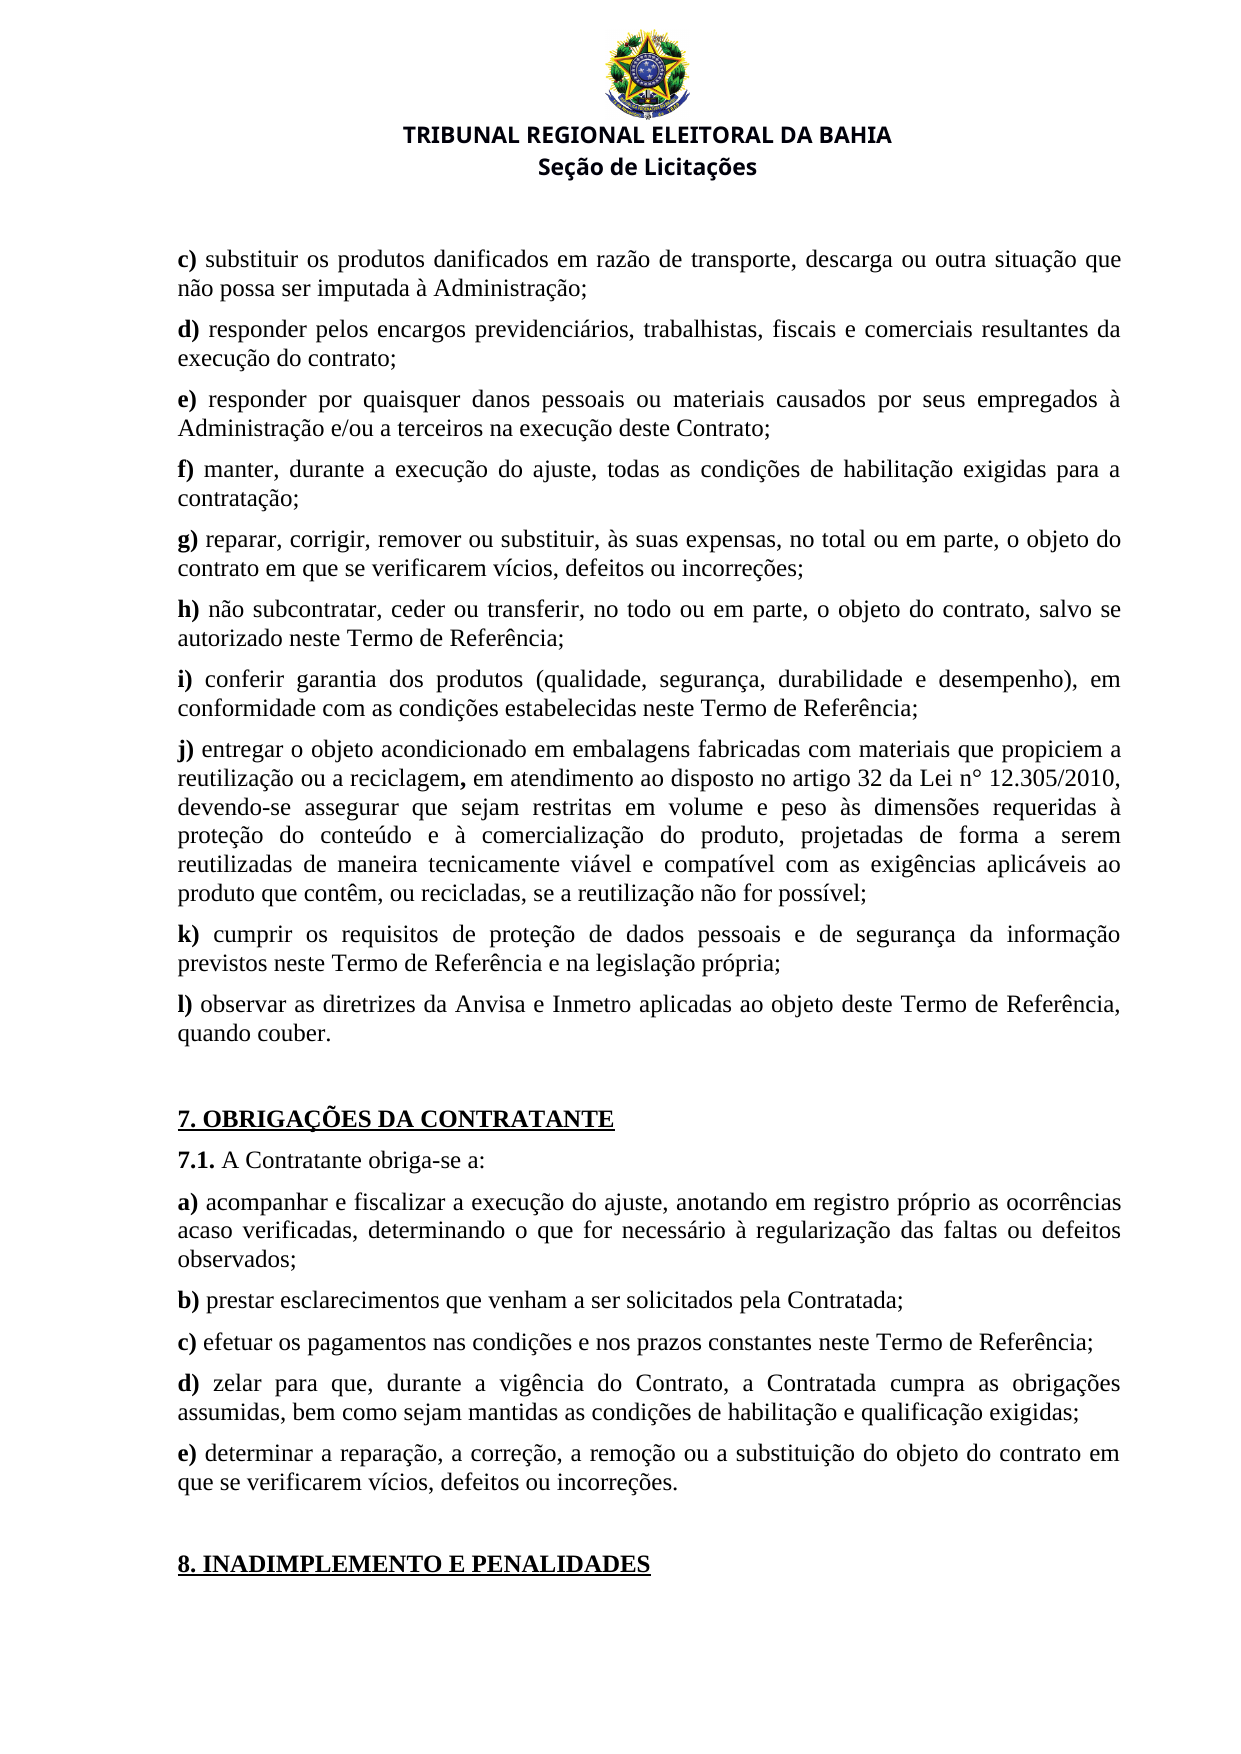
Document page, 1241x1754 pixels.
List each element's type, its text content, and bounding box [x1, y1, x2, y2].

text c) substituir os produtos danificados em razão de transporte, descarga ou outra situação que não possa ser imputada à Administração; [177, 244, 1122, 302]
text b) prestar esclarecimentos que venham a ser solicitados pela Contratada; [177, 1286, 1122, 1314]
text d) zelar para que, durante a vigência do Contrato, a Contratada cumpra as obrigações assumidas, bem como sejam mantidas as condições de habilitação e qualificação exigidas; [177, 1368, 1122, 1426]
text j) entregar o objeto acondicionado em embalagens fabricadas com materiais que propiciem a reutilização ou a reciclagem, em atendimento ao disposto no artigo 32 da Lei n° 12.305/2010, devendo-se assegurar que sejam restritas em volume e peso às dimensões requeridas à proteção do conteúdo e à comercialização do produto, projetadas de forma a serem reutilizadas de maneira tecnicamente viável e compatível com as exigências aplicáveis ao produto que contêm, ou recicladas, se a reutilização não for possível; [177, 734, 1122, 907]
text 8. INADIMPLEMENTO E PENALIDADES [177, 1549, 1122, 1578]
text a) acompanhar e fiscalizar a execução do ajuste, anotando em registro próprio as ocorrências acaso verificadas, determinando o que for necessário à regularização das faltas ou defeitos observados; [177, 1187, 1122, 1273]
text h) não subcontratar, ceder ou transferir, no todo ou em parte, o objeto do contrato, salvo se autorizado neste Termo de Referência; [177, 594, 1122, 652]
text c) efetuar os pagamentos nas condições e nos prazos constantes neste Termo de Referência; [177, 1327, 1122, 1356]
text 7.1. A Contratante obriga-se a: [177, 1146, 1122, 1174]
text i) conferir garantia dos produtos (qualidade, segurança, durabilidade e desempenho), em conformidade com as condições estabelecidas neste Termo de Referência; [177, 664, 1122, 722]
text d) responder pelos encargos previdenciários, trabalhistas, fiscais e comerciais resultantes da execução do contrato; [177, 314, 1122, 372]
text l) observar as diretrizes da Anvisa e Inmetro aplicadas ao objeto deste Termo de Referência, quando couber. [177, 989, 1122, 1047]
text e) determinar a reparação, a correção, a remoção ou a substituição do objeto do contrato em que se verificarem vícios, defeitos ou incorreções. [177, 1438, 1122, 1496]
text k) cumprir os requisitos de proteção de dados pessoais e de segurança da informação previstos neste Termo de Referência e na legislação própria; [177, 919, 1122, 977]
text e) responder por quaisquer danos pessoais ou materiais causados por seus empregados à Administração e/ou a terceiros na execução deste Contrato; [177, 384, 1122, 442]
text g) reparar, corrigir, remover ou substituir, às suas expensas, no total ou em parte, o objeto do contrato em que se verificarem vícios, defeitos ou incorreções; [177, 524, 1122, 582]
text f) manter, durante a execução do ajuste, todas as condições de habilitação exigidas para a contratação; [177, 454, 1122, 512]
text 7. OBRIGAÇÕES DA CONTRATANTE [177, 1104, 1122, 1133]
